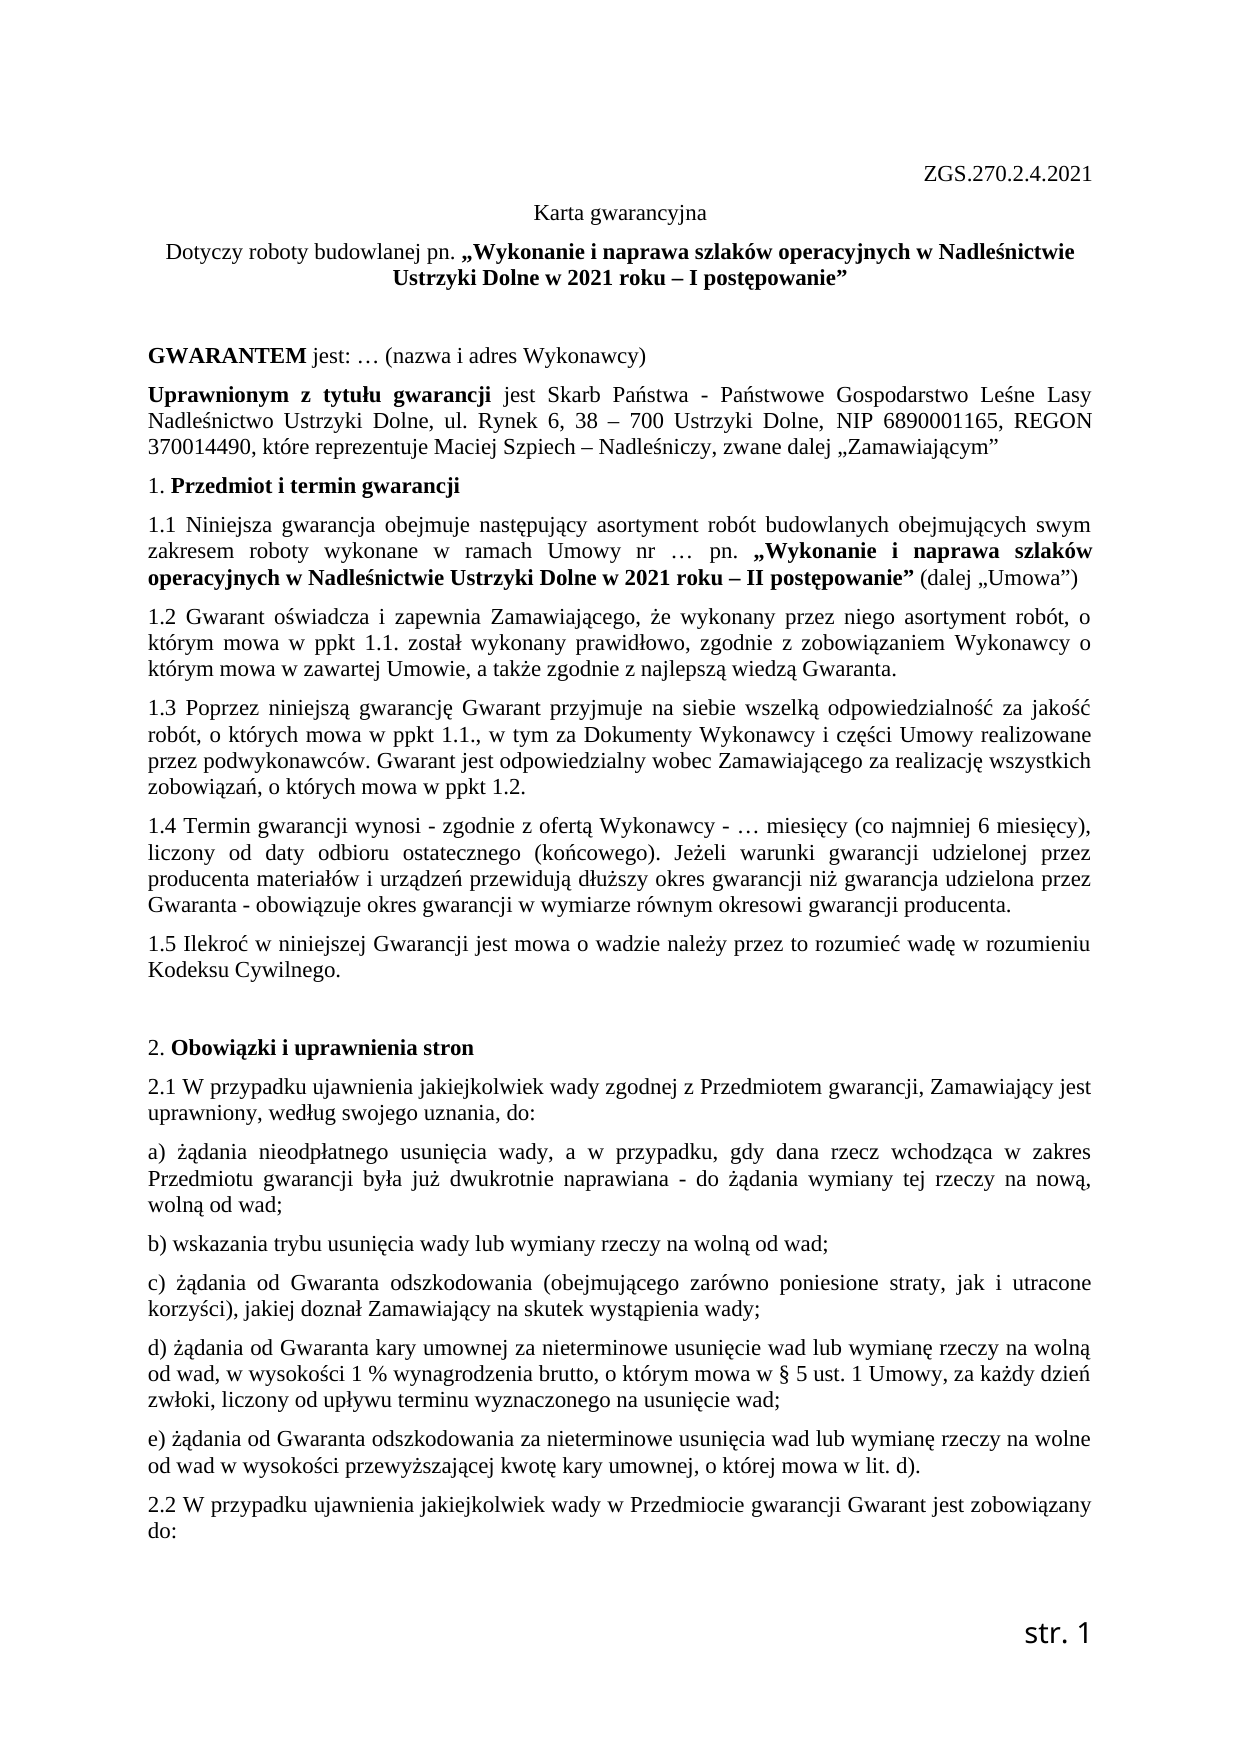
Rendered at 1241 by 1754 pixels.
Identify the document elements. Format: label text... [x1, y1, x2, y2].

text d) żądania od Gwaranta kary umownej za nieterminowe usunięcie wad lub wymianę rzeczy na wolną od wad, w wysokości 1 % wynagrodzenia brutto, o którym mowa w § 5 ust. 1 Umowy, za każdy dzień zwłoki, liczony od upływu terminu wyznaczonego na usunięcie wad; [148, 1334, 1093, 1413]
text 1.2 Gwarant oświadcza i zapewnia Zamawiającego, że wykonany przez niego asortyment robót, o którym mowa w ppkt 1.1. został wykonany prawidłowo, zgodnie z zobowiązaniem Wykonawcy o którym mowa w zawartej Umowie, a także zgodnie z najlepszą wiedzą Gwaranta. [148, 603, 1093, 682]
text 1.3 Poprzez niniejszą gwarancję Gwarant przyjmuje na siebie wszelką odpowiedzialność za jakość robót, o których mowa w ppkt 1.1., w tym za Dokumenty Wykonawcy i części Umowy realizowane przez podwykonawców. Gwarant jest odpowiedzialny wobec Zamawiającego za realizację wszystkich zobowiązań, o których mowa w ppkt 1.2. [148, 694, 1093, 800]
text a) żądania nieodpłatnego usunięcia wady, a w przypadku, gdy dana rzecz wchodząca w zakres Przedmiotu gwarancji była już dwukrotnie naprawiana - do żądania wymiany tej rzeczy na nową, wolną od wad; [148, 1138, 1093, 1217]
text 2. Obowiązki i uprawnienia stron [148, 1034, 1093, 1061]
text 2.2 W przypadku ujawnienia jakiejkolwiek wady w Przedmiocie gwarancji Gwarant jest zobowiązany do: [148, 1491, 1093, 1543]
text GWARANTEM jest: … (nazwa i adres Wykonawcy) [148, 342, 1093, 368]
text 1.5 Ilekroć w niniejszej Gwarancji jest mowa o wadzie należy przez to rozumieć wadę w rozumieniu Kodeksu Cywilnego. [148, 930, 1093, 983]
text Uprawnionym z tytułu gwarancji jest Skarb Państwa - Państwowe Gospodarstwo Leśne Lasy Nadleśnictwo Ustrzyki Dolne, ul. Rynek 6, 38 – 700 Ustrzyki Dolne, NIP 6890001165, REGON 370014490, które reprezentuje Maciej Szpiech – Nadleśniczy, zwane dalej „Zamawiającym” [148, 381, 1093, 460]
text Dotyczy roboty budowlanej pn. „Wykonanie i naprawa szlaków operacyjnych w Nadleśnictwie Ustrzyki Dolne w 2021 roku – I postępowanie” [148, 238, 1093, 291]
text Karta gwarancyjna [148, 199, 1093, 225]
text 2.1 W przypadku ujawnienia jakiejkolwiek wady zgodnej z Przedmiotem gwarancji, Zamawiający jest uprawniony, według swojego uznania, do: [148, 1073, 1093, 1126]
text ZGS.270.2.4.2021 [148, 160, 1093, 186]
text 1. Przedmiot i termin gwarancji [148, 472, 1093, 499]
text b) wskazania trybu usunięcia wady lub wymiany rzeczy na wolną od wad; [148, 1230, 1093, 1256]
text e) żądania od Gwaranta odszkodowania za nieterminowe usunięcia wad lub wymianę rzeczy na wolne od wad w wysokości przewyższającej kwotę kary umownej, o której mowa w lit. d). [148, 1425, 1093, 1478]
text 1.1 Niniejsza gwarancja obejmuje następujący asortyment robót budowlanych obejmujących swym zakresem roboty wykonane w ramach Umowy nr … pn. „Wykonanie i naprawa szlaków operacyjnych w Nadleśnictwie Ustrzyki Dolne w 2021 roku – II postępowanie” (dalej „Umowa”) [148, 511, 1093, 590]
text 1.4 Termin gwarancji wynosi - zgodnie z ofertą Wykonawcy - … miesięcy (co najmniej 6 miesięcy), liczony od daty odbioru ostatecznego (końcowego). Jeżeli warunki gwarancji udzielonej przez producenta materiałów i urządzeń przewidują dłuższy okres gwarancji niż gwarancja udzielona przez Gwaranta - obowiązuje okres gwarancji w wymiarze równym okresowi gwarancji producenta. [148, 812, 1093, 918]
text c) żądania od Gwaranta odszkodowania (obejmującego zarówno poniesione straty, jak i utracone korzyści), jakiej doznał Zamawiający na skutek wystąpienia wady; [148, 1269, 1093, 1321]
